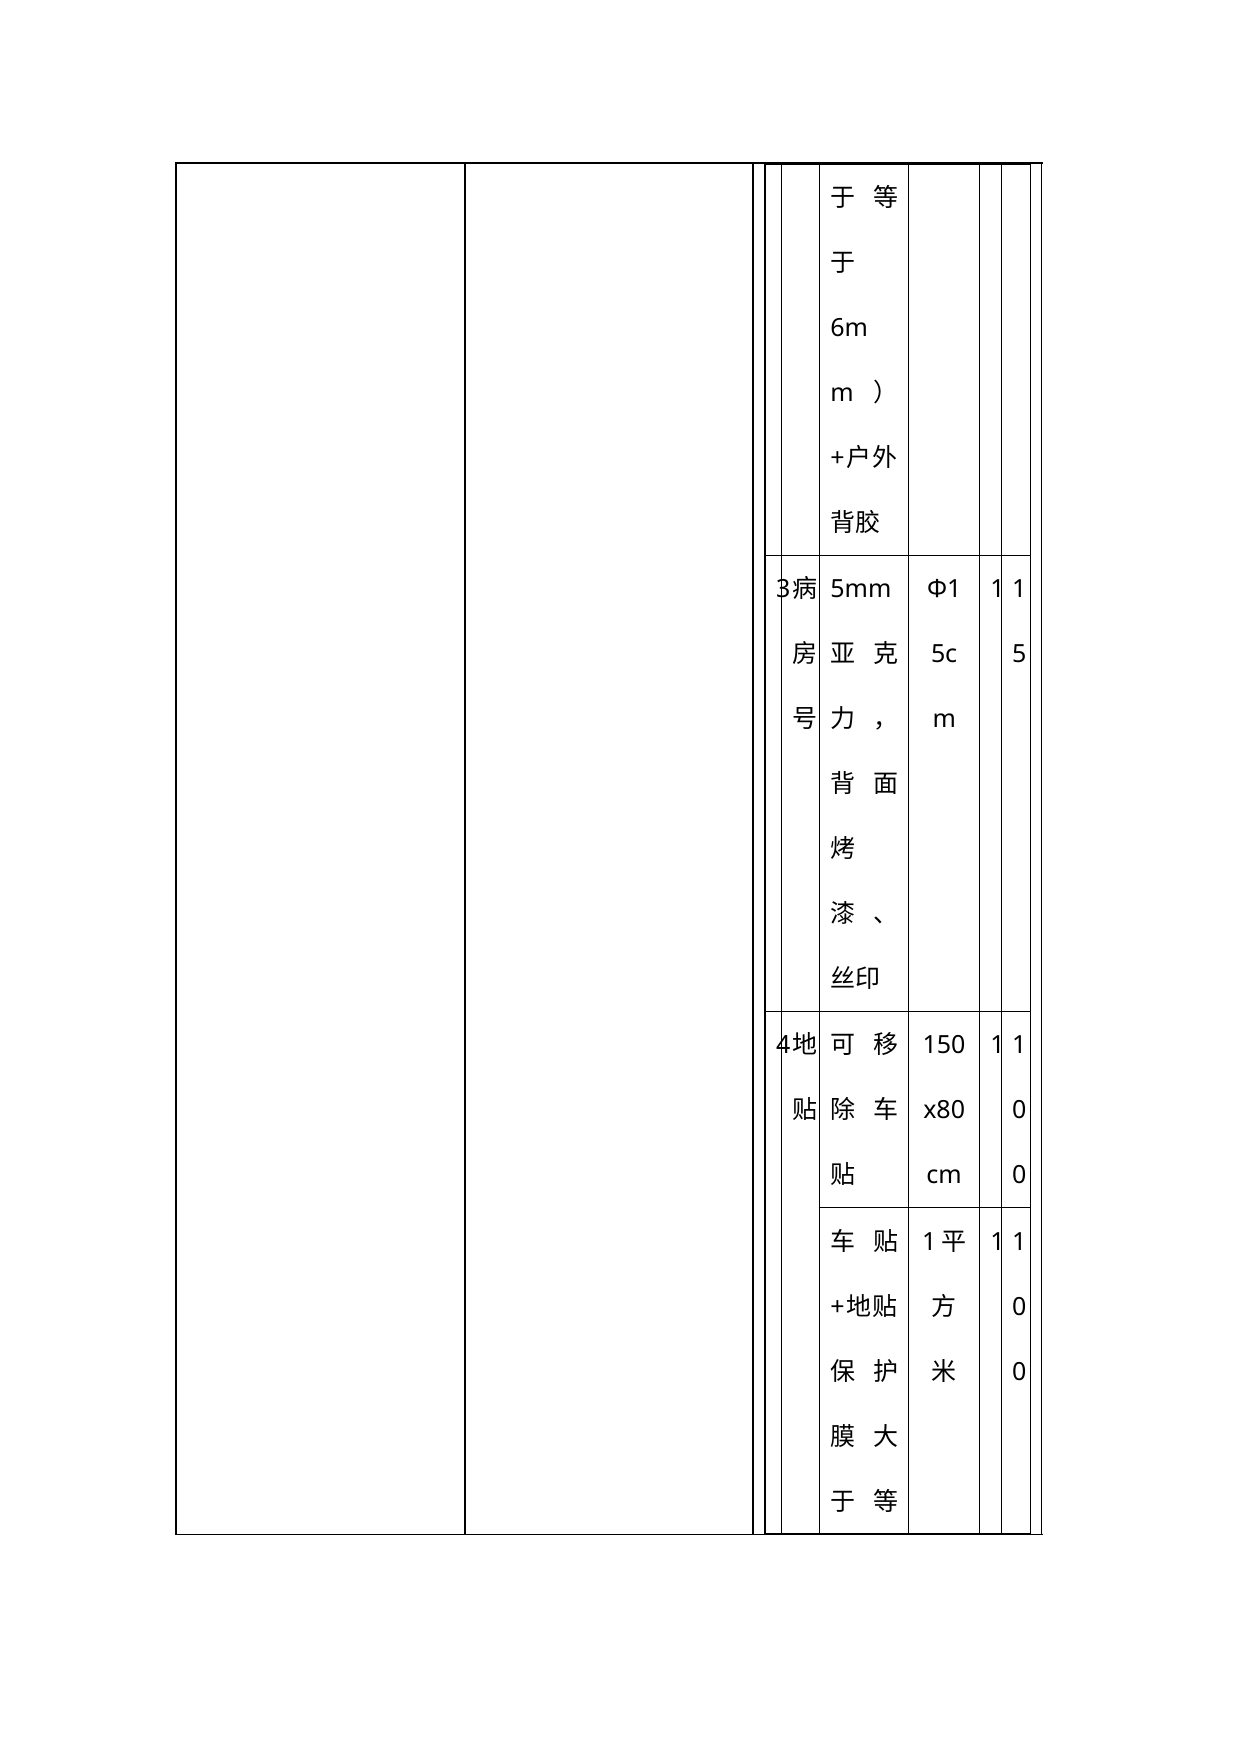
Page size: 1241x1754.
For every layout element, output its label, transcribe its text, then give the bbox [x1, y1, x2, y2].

table_cell [820, 165, 908, 555]
table_cell [820, 1208, 908, 1533]
table_cell [980, 1012, 1001, 1207]
table_cell [782, 165, 819, 555]
table_cell [909, 1208, 979, 1533]
table_cell [754, 164, 764, 1534]
table_cell [980, 165, 1001, 555]
table_cell [466, 164, 752, 1534]
table_cell [1002, 165, 1030, 555]
table_cell [909, 165, 979, 555]
table_cell [1002, 556, 1030, 1011]
table_cell [1002, 1012, 1030, 1207]
table_cell [820, 1012, 908, 1207]
table_cell [1002, 1208, 1030, 1533]
table_cell [782, 1012, 819, 1533]
table_cell [909, 556, 979, 1011]
table_cell [980, 1208, 1001, 1533]
table_cell [782, 556, 819, 1011]
table_cell [766, 556, 781, 1011]
table_cell [980, 556, 1001, 1011]
table_cell [766, 165, 781, 555]
table_cell [766, 1012, 781, 1533]
table_cell [909, 1012, 979, 1207]
table_cell [1031, 164, 1041, 1534]
table_cell 1 [177, 164, 464, 1534]
table_cell [820, 556, 908, 1011]
